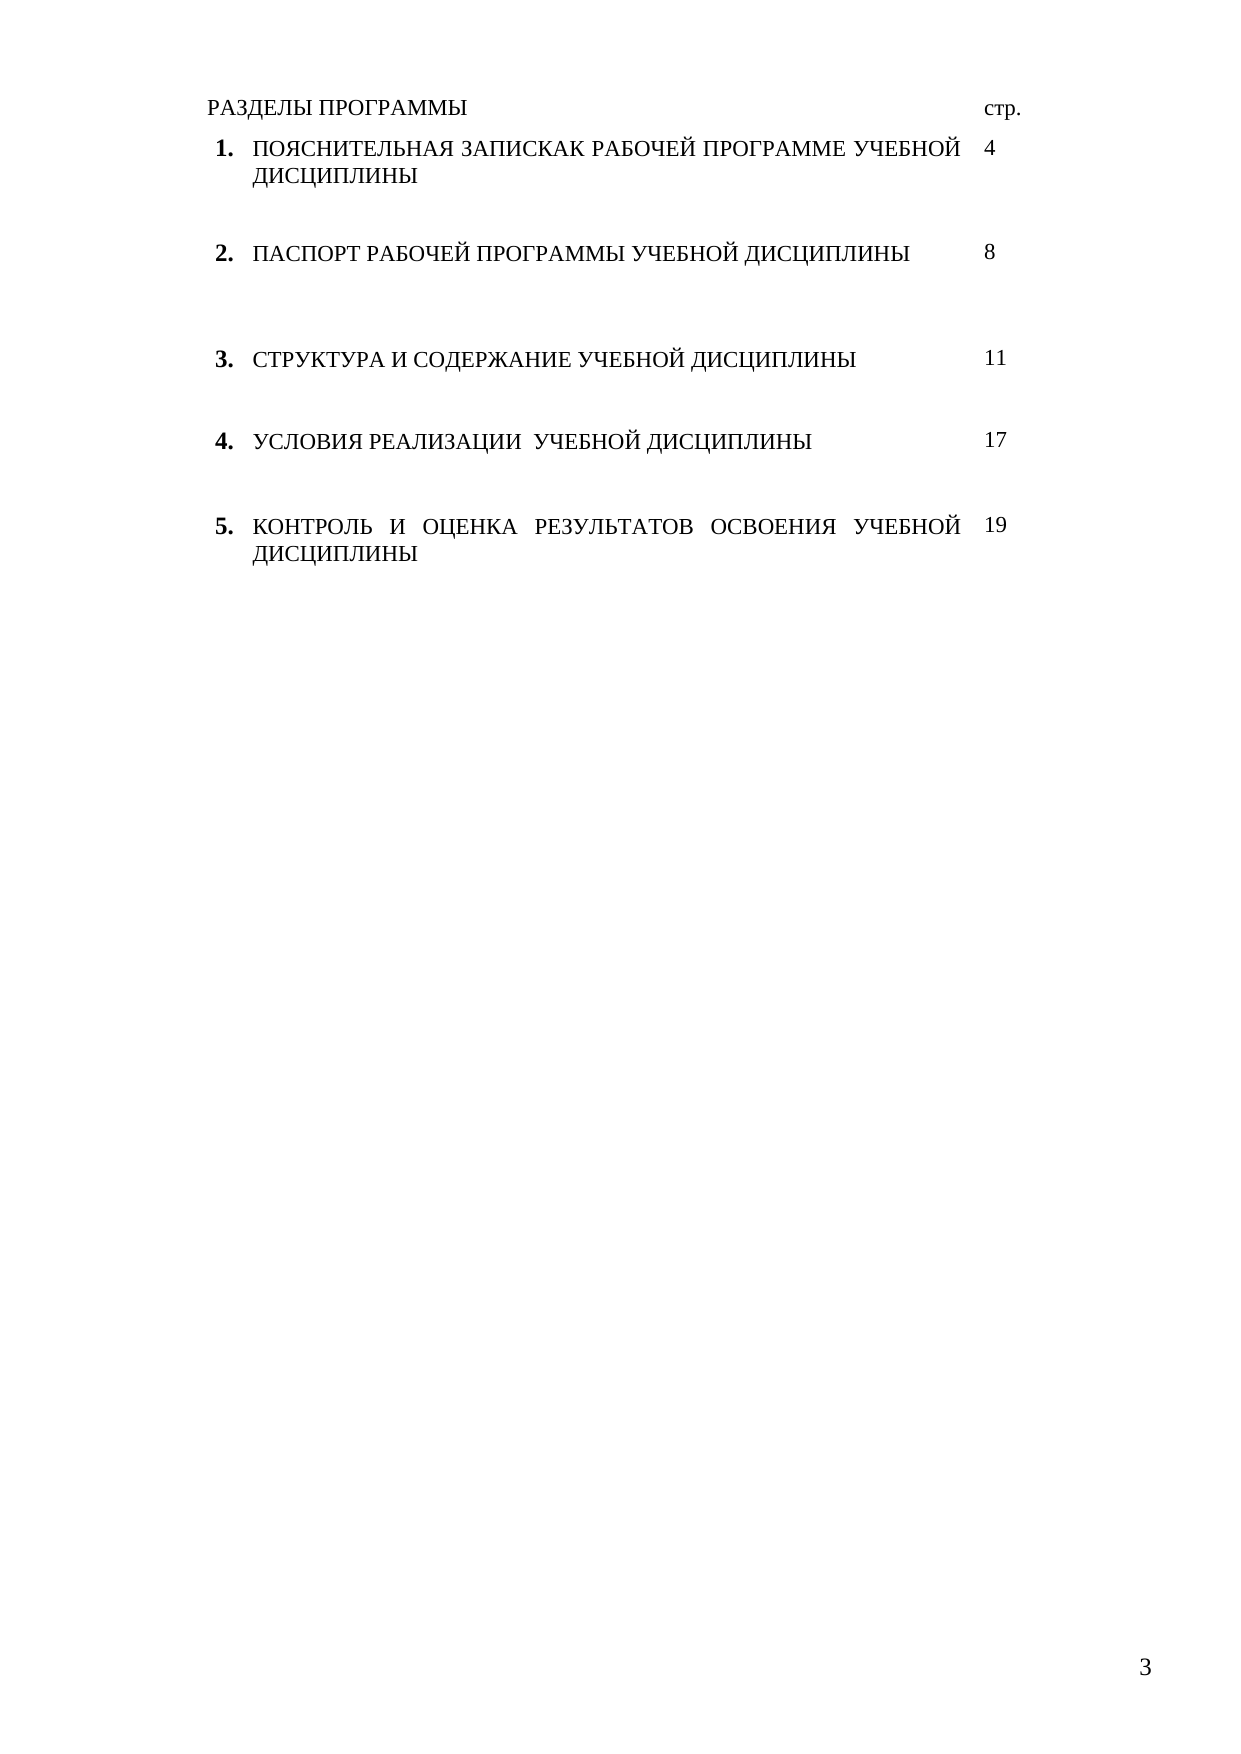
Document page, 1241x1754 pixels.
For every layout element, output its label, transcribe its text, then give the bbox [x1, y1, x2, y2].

table_cell СТРУКТУРА и содержание УЧЕБНОЙ ДИСЦИПЛИНЫ [166, 344, 973, 426]
table_cell 8 [973, 238, 1173, 344]
table_cell 4 [973, 134, 1173, 238]
table_cell условия реализации учебной дисциплины [166, 426, 973, 511]
table_cell 17 [973, 426, 1173, 511]
table_header Разделы программы [166, 94, 973, 133]
table_cell Пояснительная запискак рабочей программе учебной дисциплины [166, 134, 973, 238]
table_cell Контроль и оценка результатов Освоения учебной дисциплины [166, 511, 973, 615]
table_cell 19 [973, 511, 1173, 615]
table_header стр. [973, 94, 1173, 133]
table_cell 11 [973, 344, 1173, 426]
table_cell ПАСПОРТ рабочей ПРОГРАММЫ УЧЕБНОЙ ДИСЦИПЛИНЫ [166, 238, 973, 344]
